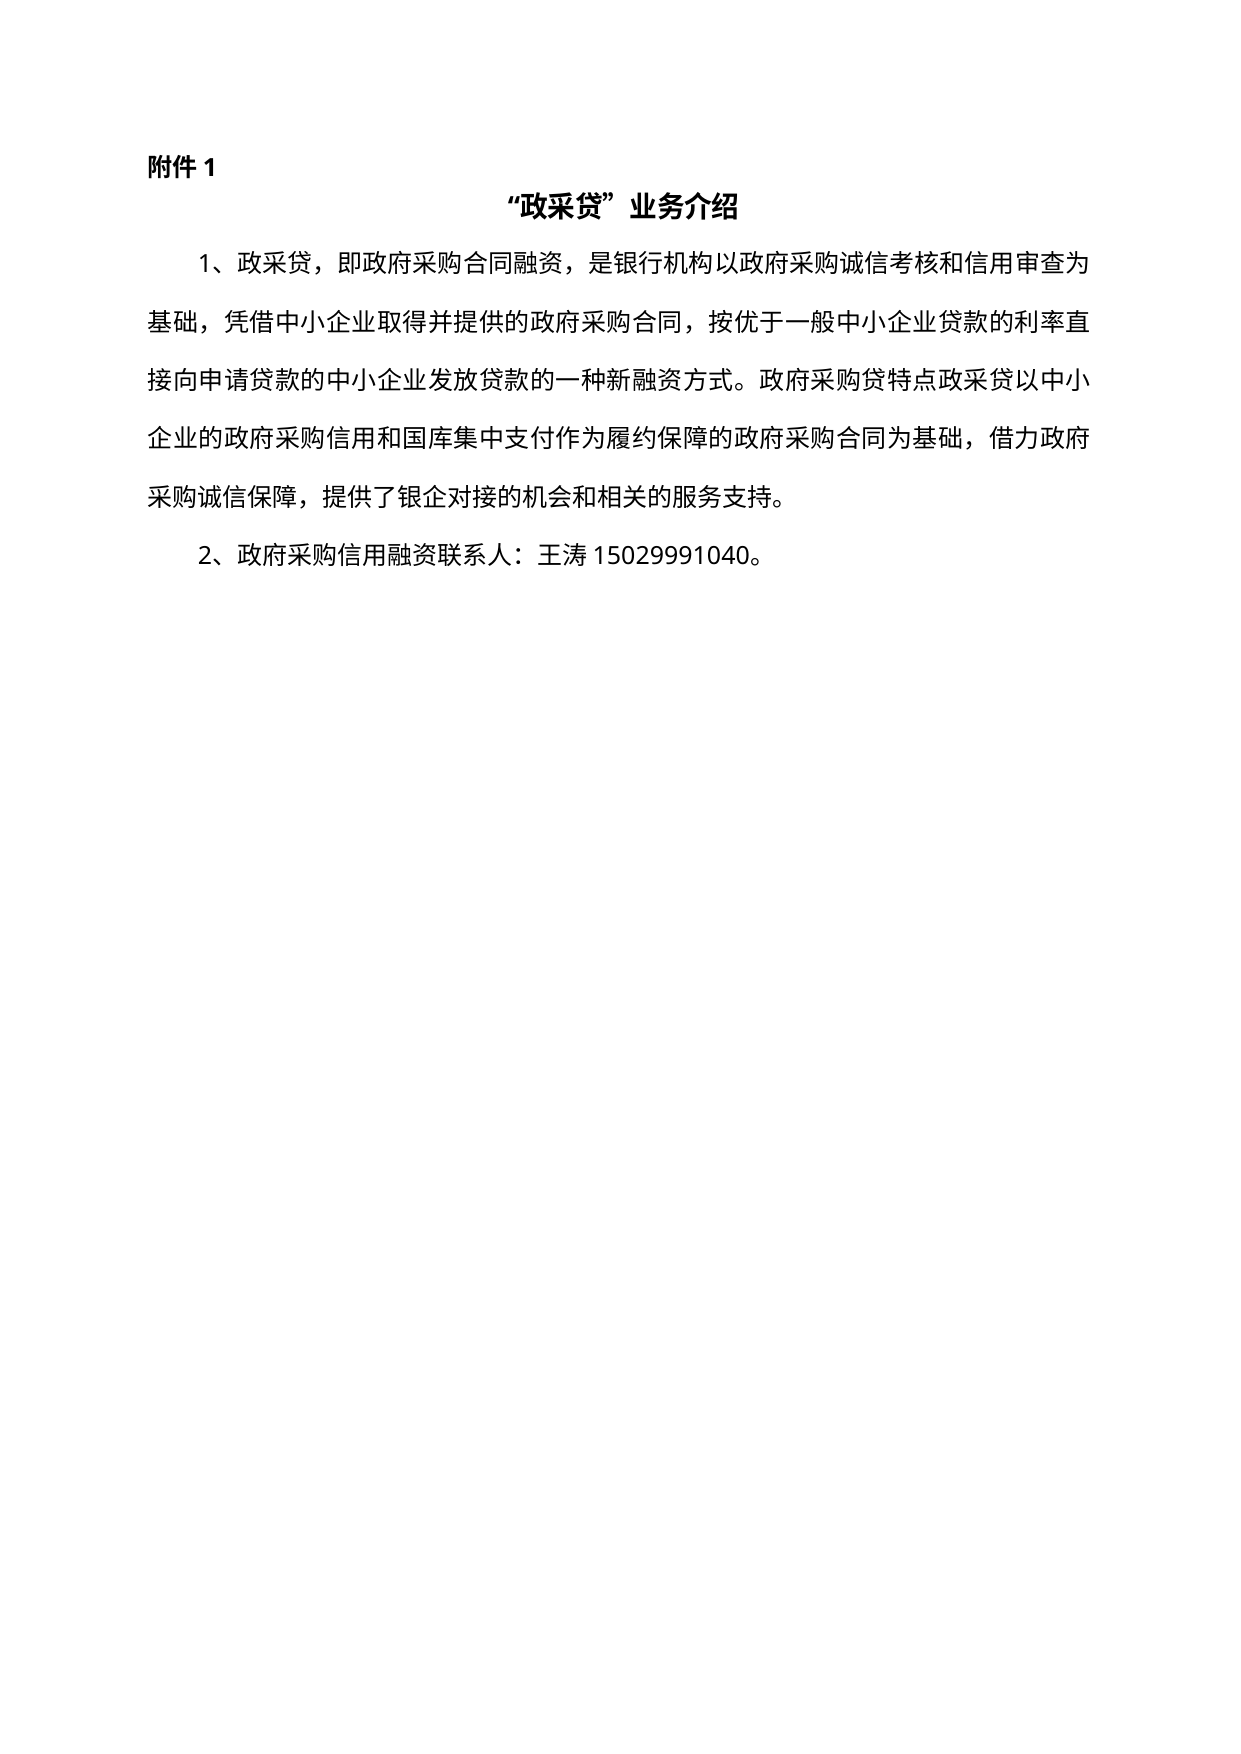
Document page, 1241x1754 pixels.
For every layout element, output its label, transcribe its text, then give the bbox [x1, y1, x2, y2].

text 1、政采贷，即政府采购合同融资，是银行机构以政府采购诚信考核和信用审查为基础，凭借中小企业取得并提供的政府采购合同，按优于一般中小企业贷款的利率直接向申请贷款的中小企业发放贷款的一种新融资方式。政府采购贷特点政采贷以中小企业的政府采购信用和国库集中支付作为履约保障的政府采购合同为基础，借力政府采购诚信保障，提供了银企对接的机会和相关的服务支持。 [148, 459, 1093, 518]
text 1、政采贷，即政府采购合同融资，是银行机构以政府采购诚信考核和信用审查为基础，凭借中小企业取得并提供的政府采购合同，按优于一般中小企业贷款的利率直接向申请贷款的中小企业发放贷款的一种新融资方式。政府采购贷特点政采贷以中小企业的政府采购信用和国库集中支付作为履约保障的政府采购合同为基础，借力政府采购诚信保障，提供了银企对接的机会和相关的服务支持。 [148, 226, 1093, 285]
text “政采贷”业务介绍 [148, 184, 1093, 226]
text 附件1 [148, 148, 1093, 184]
text 2、政府采购信用融资联系人：王涛 15029991040。 [148, 518, 1093, 576]
